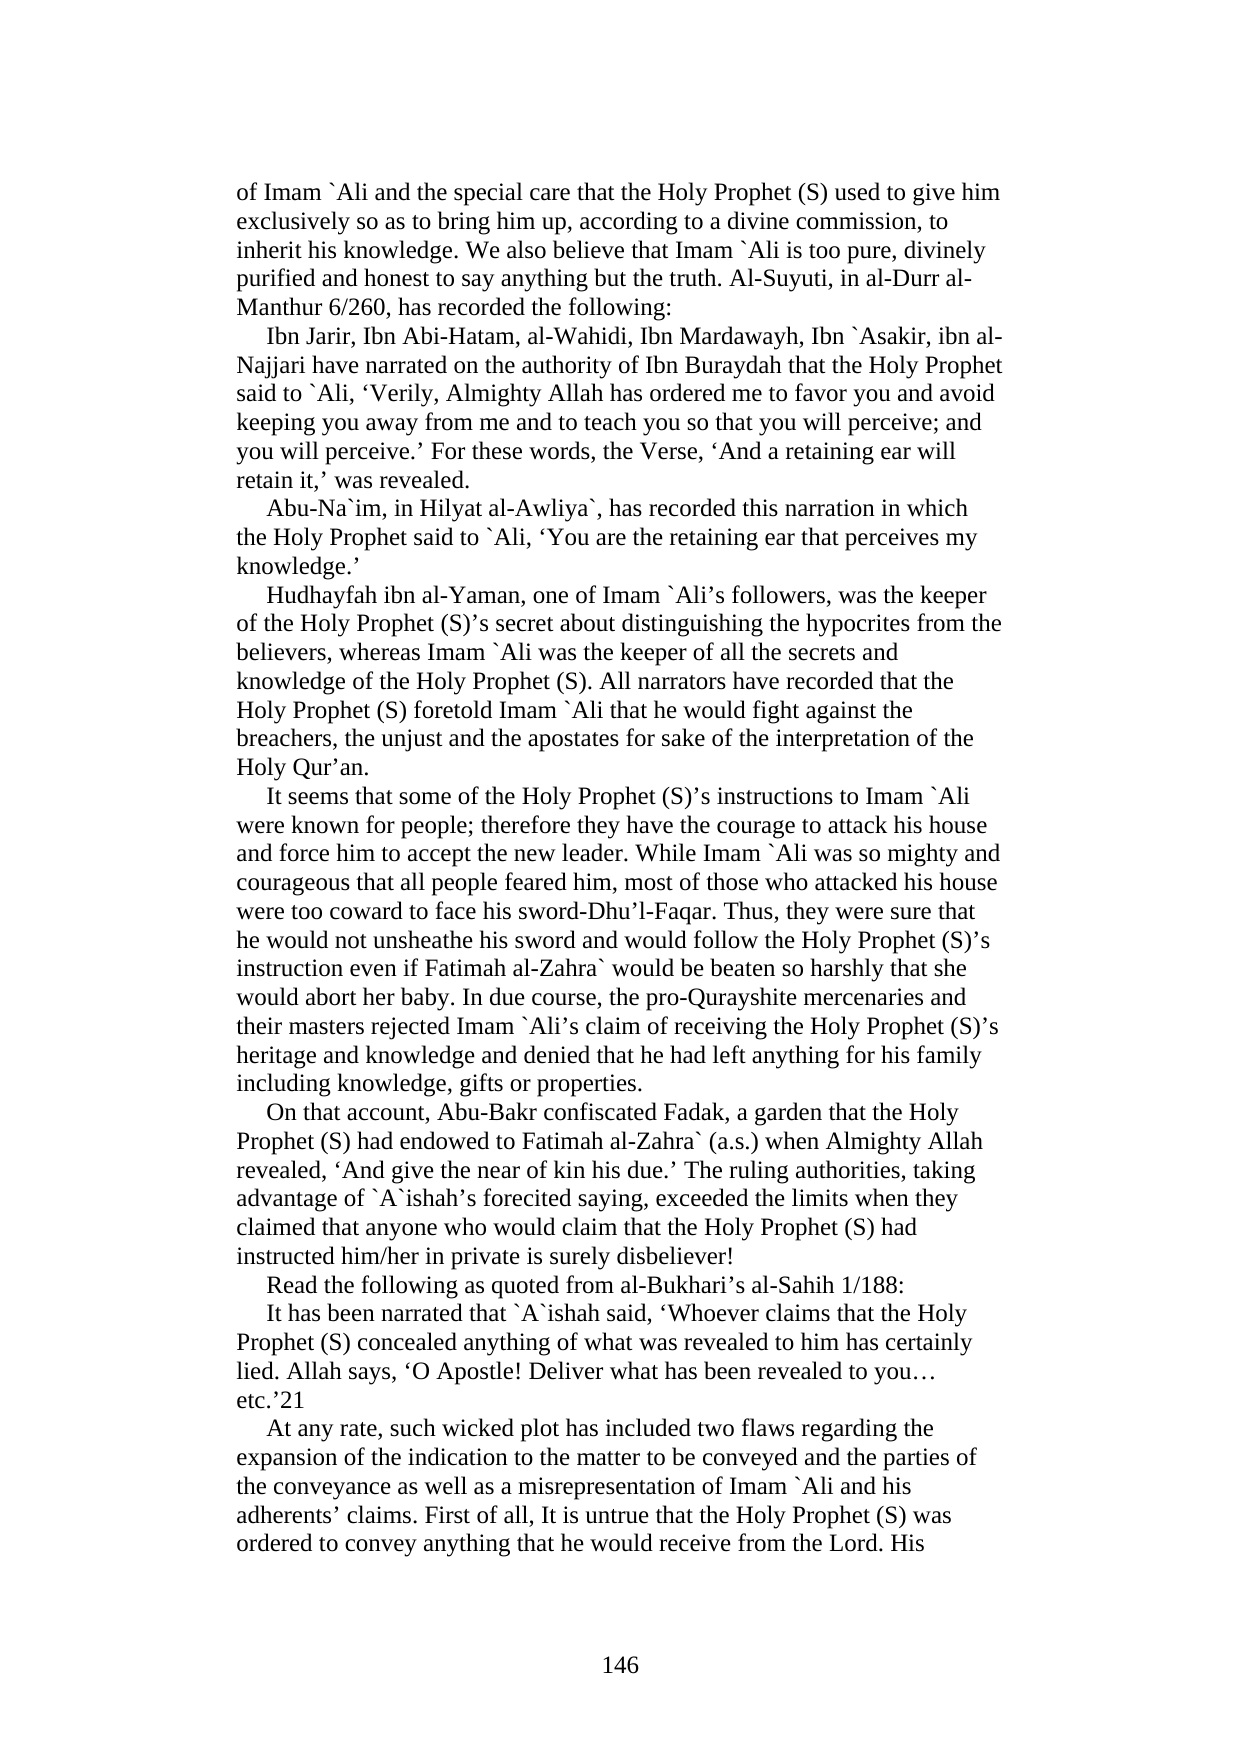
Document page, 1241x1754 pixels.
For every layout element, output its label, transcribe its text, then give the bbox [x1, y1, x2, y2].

text Abu-Na`im, in Hilyat al-Awliya`, has recorded this narration in which the Holy Prophet said to `Ali, ‘You are the retaining ear that perceives my knowledge.’ [236, 493, 1004, 580]
text It seems that some of the Holy Prophet (S)’s instructions to Imam `Ali were known for people; therefore they have the courage to attack his house and force him to accept the new leader. While Imam `Ali was so mighty and courageous that all people feared him, most of those who attacked his house were too coward to face his sword-Dhu’l-Faqar. Thus, they were sure that he would not unsheathe his sword and would follow the Holy Prophet (S)’s instruction even if Fatimah al-Zahra` would be beaten so harshly that she would abort her baby. In due course, the pro-Qurayshite mercenaries and their masters rejected Imam `Ali’s claim of receiving the Holy Prophet (S)’s heritage and knowledge and denied that he had left anything for his family including knowledge, gifts or properties. [236, 781, 1004, 1097]
text It has been narrated that `A`ishah said, ‘Whoever claims that the Holy Prophet (S) concealed anything of what was revealed to him has certainly lied. Allah says, ‘O Apostle! Deliver what has been revealed to you…etc.’21 [236, 1298, 1004, 1413]
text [236, 1413, 1004, 1557]
text Read the following as quoted from al-Bukhari’s al-Sahih 1/188: [236, 1270, 1004, 1298]
text Ibn Jarir, Ibn Abi-Hatam, al-Wahidi, Ibn Mardawayh, Ibn `Asakir, ibn al-Najjari have narrated on the authority of Ibn Buraydah that the Holy Prophet said to `Ali, ‘Verily, Almighty Allah has ordered me to favor you and avoid keeping you away from me and to teach you so that you will perceive; and you will perceive.’ For these words, the Verse, ‘And a retaining ear will retain it,’ was revealed. [236, 321, 1004, 493]
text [236, 177, 1004, 321]
text Hudhayfah ibn al-Yaman, one of Imam `Ali’s followers, was the keeper of the Holy Prophet (S)’s secret about distinguishing the hypocrites from the believers, whereas Imam `Ali was the keeper of all the secrets and knowledge of the Holy Prophet (S). All narrators have recorded that the Holy Prophet (S) foretold Imam `Ali that he would fight against the breachers, the unjust and the apostates for sake of the interpretation of the Holy Qur’an. [236, 580, 1004, 781]
text On that account, Abu-Bakr confiscated Fadak, a garden that the Holy Prophet (S) had endowed to Fatimah al-Zahra` (a.s.) when Almighty Allah revealed, ‘And give the near of kin his due.’ The ruling authorities, taking advantage of `A`ishah’s forecited saying, exceeded the limits when they claimed that anyone who would claim that the Holy Prophet (S) had instructed him/her in private is surely disbeliever! [236, 1097, 1004, 1270]
